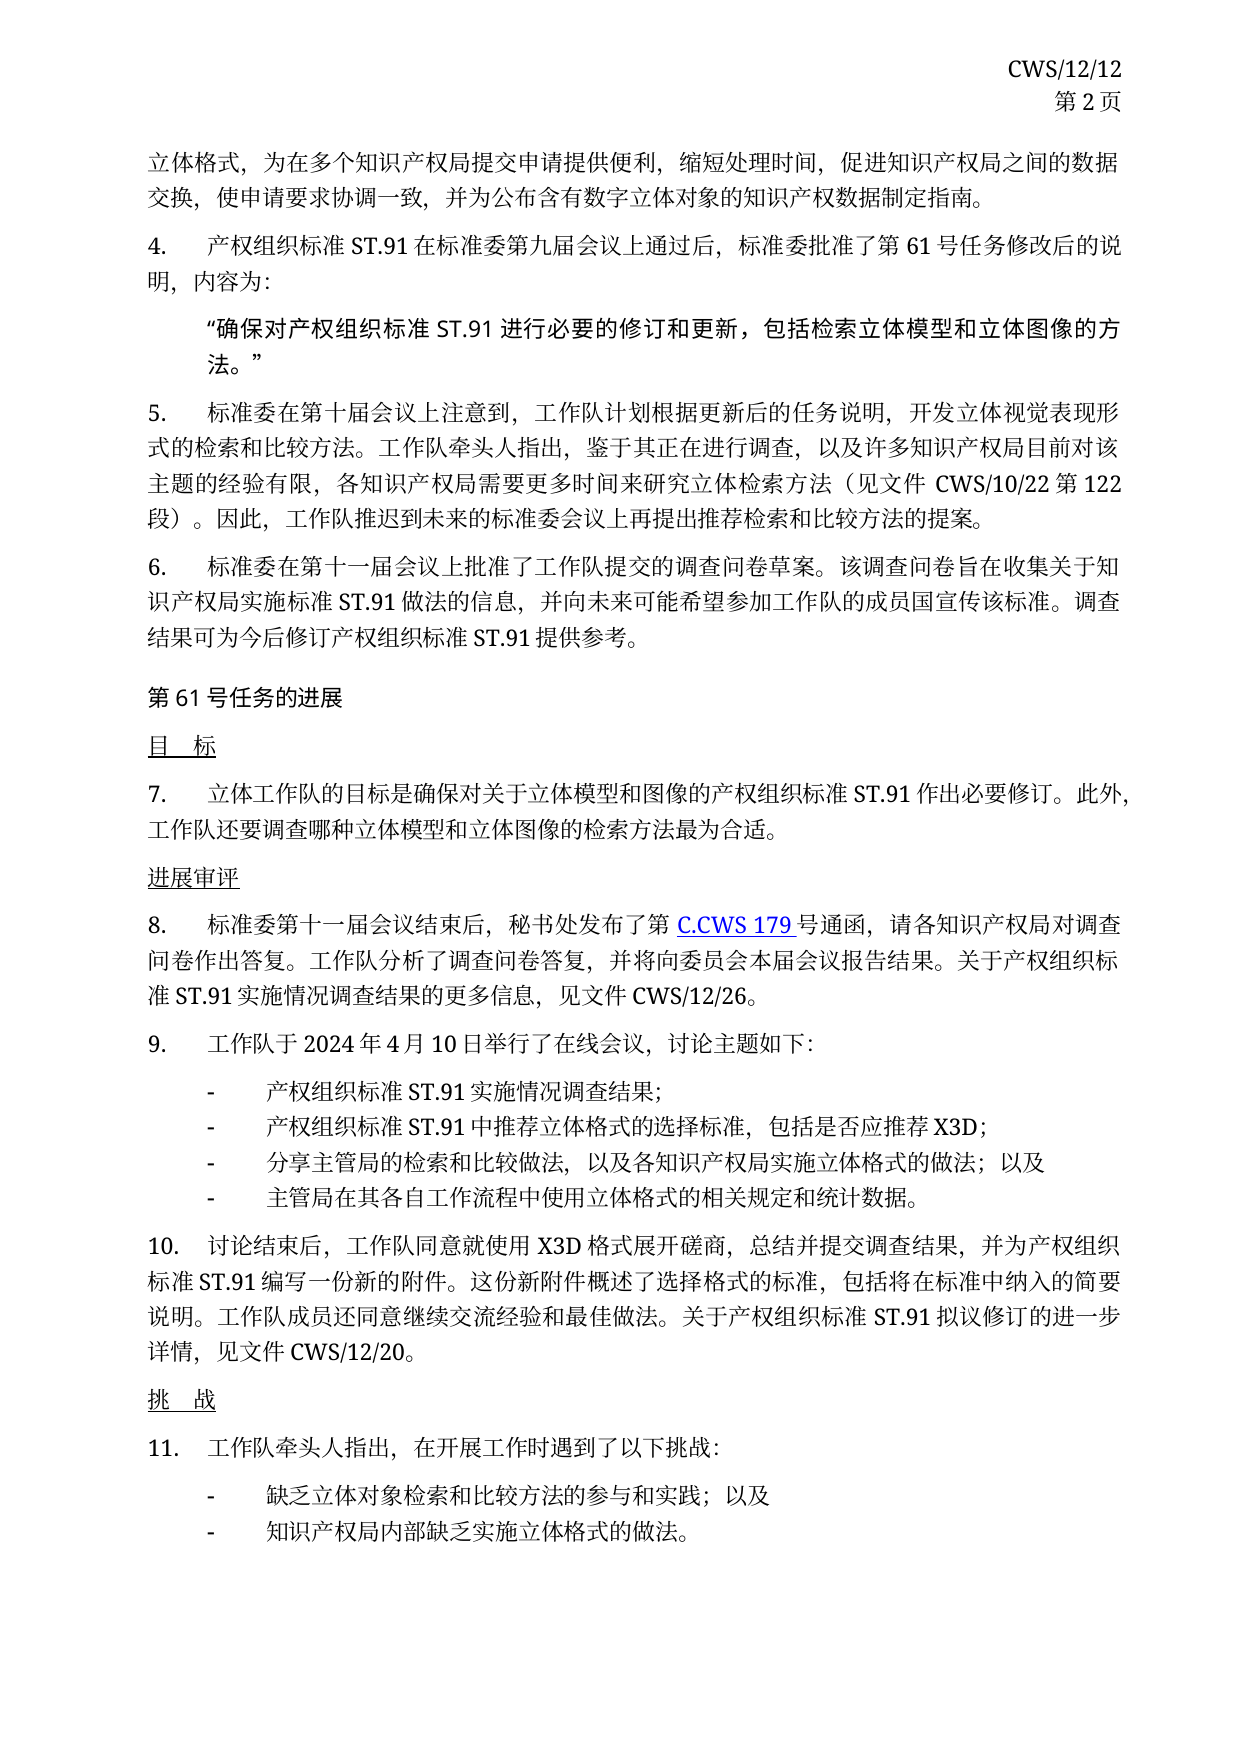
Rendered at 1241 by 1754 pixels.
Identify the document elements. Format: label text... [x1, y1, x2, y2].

text . 标准委第十一届会议结束后，秘书处发布了第C.CWS 179号通函，请各知识产权局对调查问卷作出答复。工作队分析了调查问卷答复，并将向委员会本届会议报告结果。关于产权组织标准ST.91实施情况调查结果的更多信息，见文件CWS/12/26。 [148, 905, 1122, 1011]
text . 工作队于2024年4月10日举行了在线会议，讨论主题如下： [148, 1024, 1122, 1059]
text “确保对产权组织标准ST.91进行必要的修订和更新，包括检索立体模型和立体图像的方法。” [207, 309, 1122, 380]
text . 标准委在第十届会议上注意到，工作队计划根据更新后的任务说明，开发立体视觉表现形式的检索和比较方法。工作队牵头人指出，鉴于其正在进行调查，以及许多知识产权局目前对该主题的经验有限，各知识产权局需要更多时间来研究立体检索方法（见文件CWS/10/22第122段）。因此，工作队推迟到未来的标准委会议上再提出推荐检索和比较方法的提案。 [148, 392, 1122, 534]
list 分享主管局的检索和比较做法，以及各知识产权局实施立体格式的做法；以及 [207, 1142, 1122, 1178]
list 主管局在其各自工作流程中使用立体格式的相关规定和统计数据。 [207, 1178, 1122, 1213]
subtitle 目 标 [148, 726, 1122, 761]
text . 产权组织标准ST.91在标准委第九届会议上通过后，标准委批准了第61号任务修改后的说明，内容为： [148, 226, 1122, 297]
list 产权组织标准ST.91中推荐立体格式的选择标准，包括是否应推荐X3D； [207, 1107, 1122, 1142]
list 知识产权局内部缺乏实施立体格式的做法。 [207, 1511, 1122, 1547]
text . 工作队牵头人指出，在开展工作时遇到了以下挑战： [148, 1428, 1122, 1463]
text . 标准委在第十一届会议上批准了工作队提交的调查问卷草案。该调查问卷旨在收集关于知识产权局实施标准ST.91做法的信息，并向未来可能希望参加工作队的成员国宣传该标准。调查结果可为今后修订产权组织标准ST.91提供参考。 [148, 547, 1122, 653]
text . 讨论结束后，工作队同意就使用X3D格式展开磋商，总结并提交调查结果，并为产权组织标准ST.91编写一份新的附件。这份新附件概述了选择格式的标准，包括将在标准中纳入的简要说明。工作队成员还同意继续交流经验和最佳做法。关于产权组织标准ST.91拟议修订的进一步详情，见文件CWS/12/20。 [148, 1226, 1122, 1367]
text . 立体工作队的目标是确保对关于立体模型和图像的产权组织标准ST.91作出必要修订。此外，工作队还要调查哪种立体模型和立体图像的检索方法最为合适。 [148, 774, 1122, 844]
subtitle 进展审评 [148, 857, 1122, 892]
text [148, 142, 1122, 213]
list 产权组织标准ST.91实施情况调查结果； [207, 1072, 1122, 1107]
list 缺乏立体对象检索和比较方法的参与和实践；以及 [207, 1476, 1122, 1511]
text 第61号任务的进展 [148, 678, 1122, 713]
subtitle 挑 战 [148, 1380, 1122, 1415]
